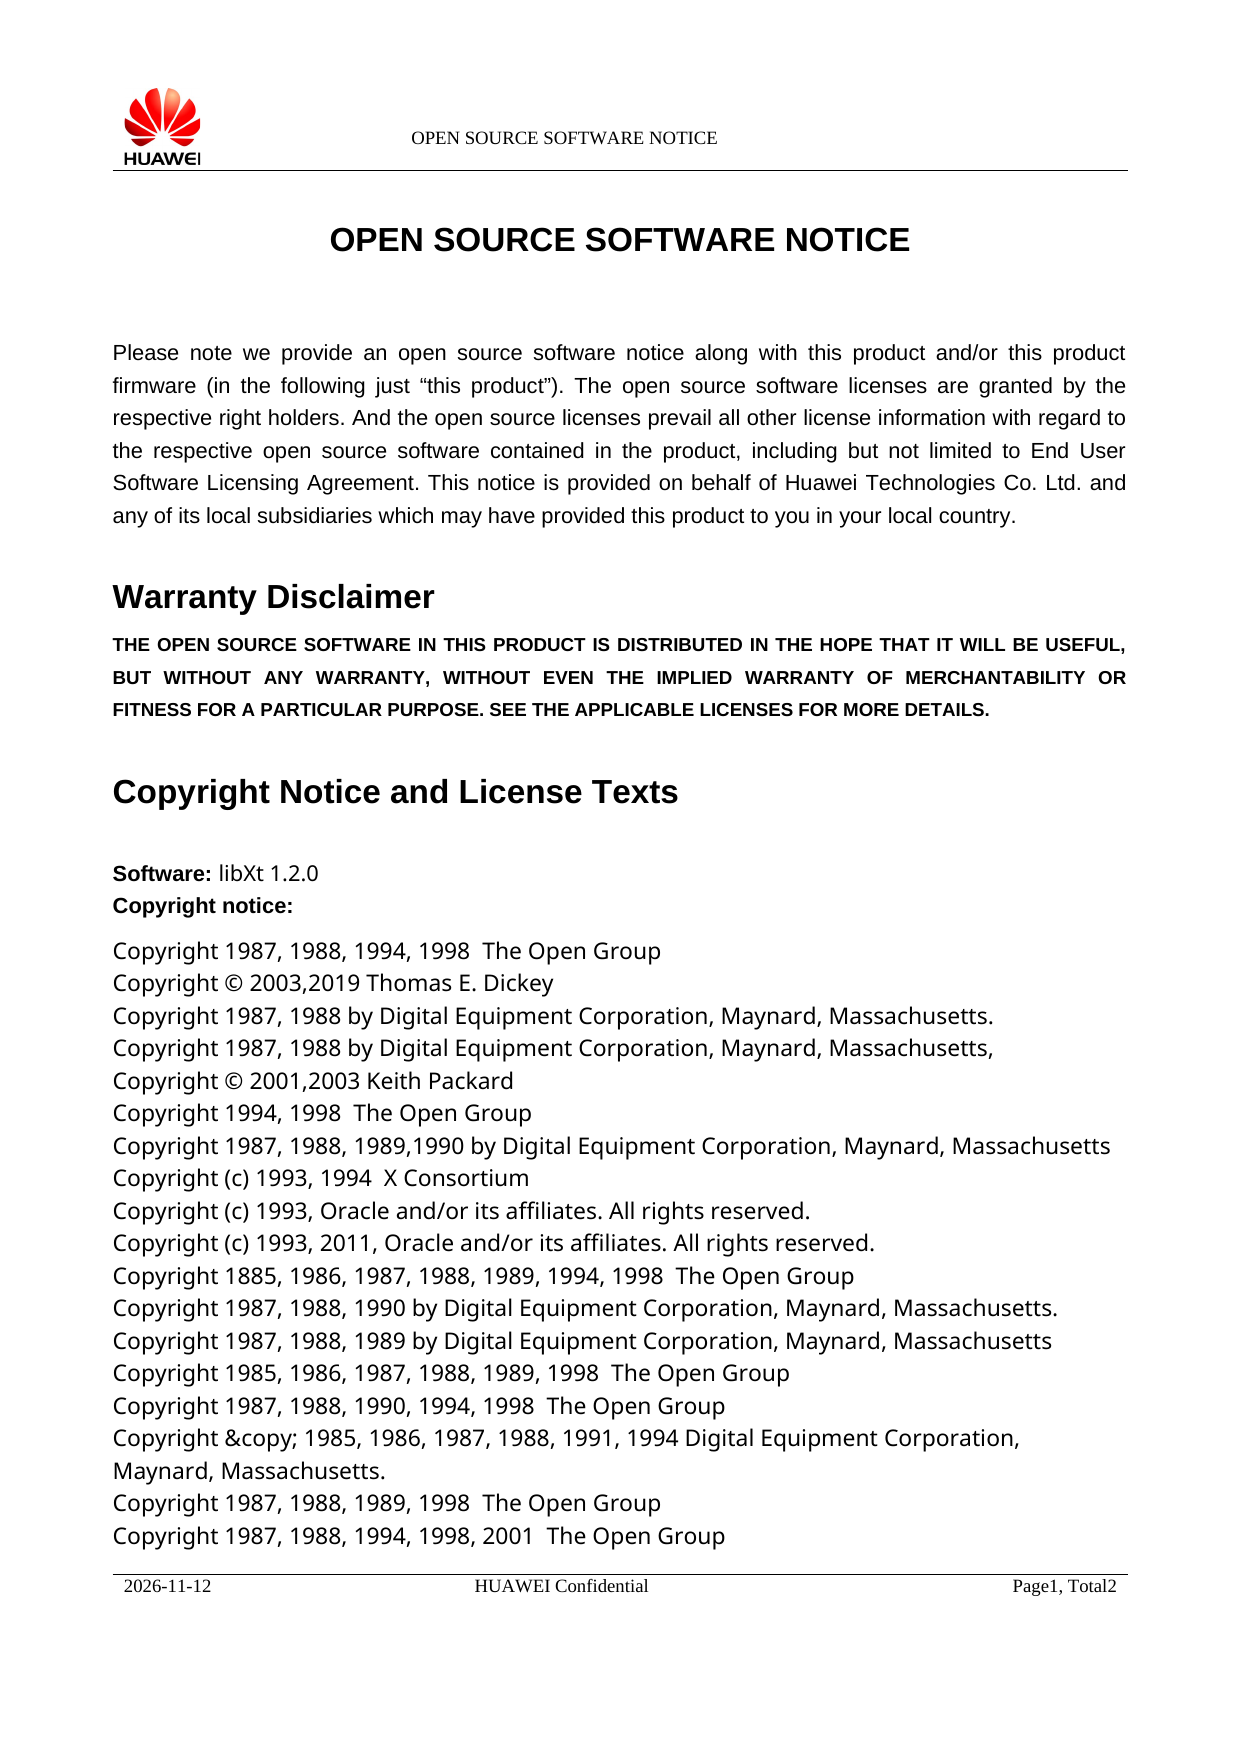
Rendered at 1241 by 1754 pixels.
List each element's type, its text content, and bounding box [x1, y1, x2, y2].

text Please note we provide an open source software notice along with this product and/or this product firmware (in the following just “this product”). The open source software licenses are granted by the respective right holders. And the open source licenses prevail all other license information with regard to the respective open source software contained in the product, including but not limited to End User Software Licensing Agreement. This notice is provided on behalf of Huawei Technologies Co. Ltd. and any of its local subsidiaries which may have provided this product to you in your local country. [112, 336, 1128, 531]
text Copyright notice: [112, 889, 1128, 921]
picture [124, 88, 201, 165]
text Warranty Disclaimer [112, 564, 1128, 629]
text Copyright Notice and License Texts [112, 759, 1128, 824]
text OPEN SOURCE SOFTWARE NOTICE [112, 206, 1128, 271]
text The open source software in this product is distributed in the hope that it will be useful, but WITHOUT ANY WARRANTY, without even the implied warranty of MERCHANTABILITY or FITNESS FOR A PARTICULAR PURPOSE. See the applicable licenses for more details. [112, 629, 1128, 726]
title Software: libXt 1.2.0 [112, 856, 1128, 889]
